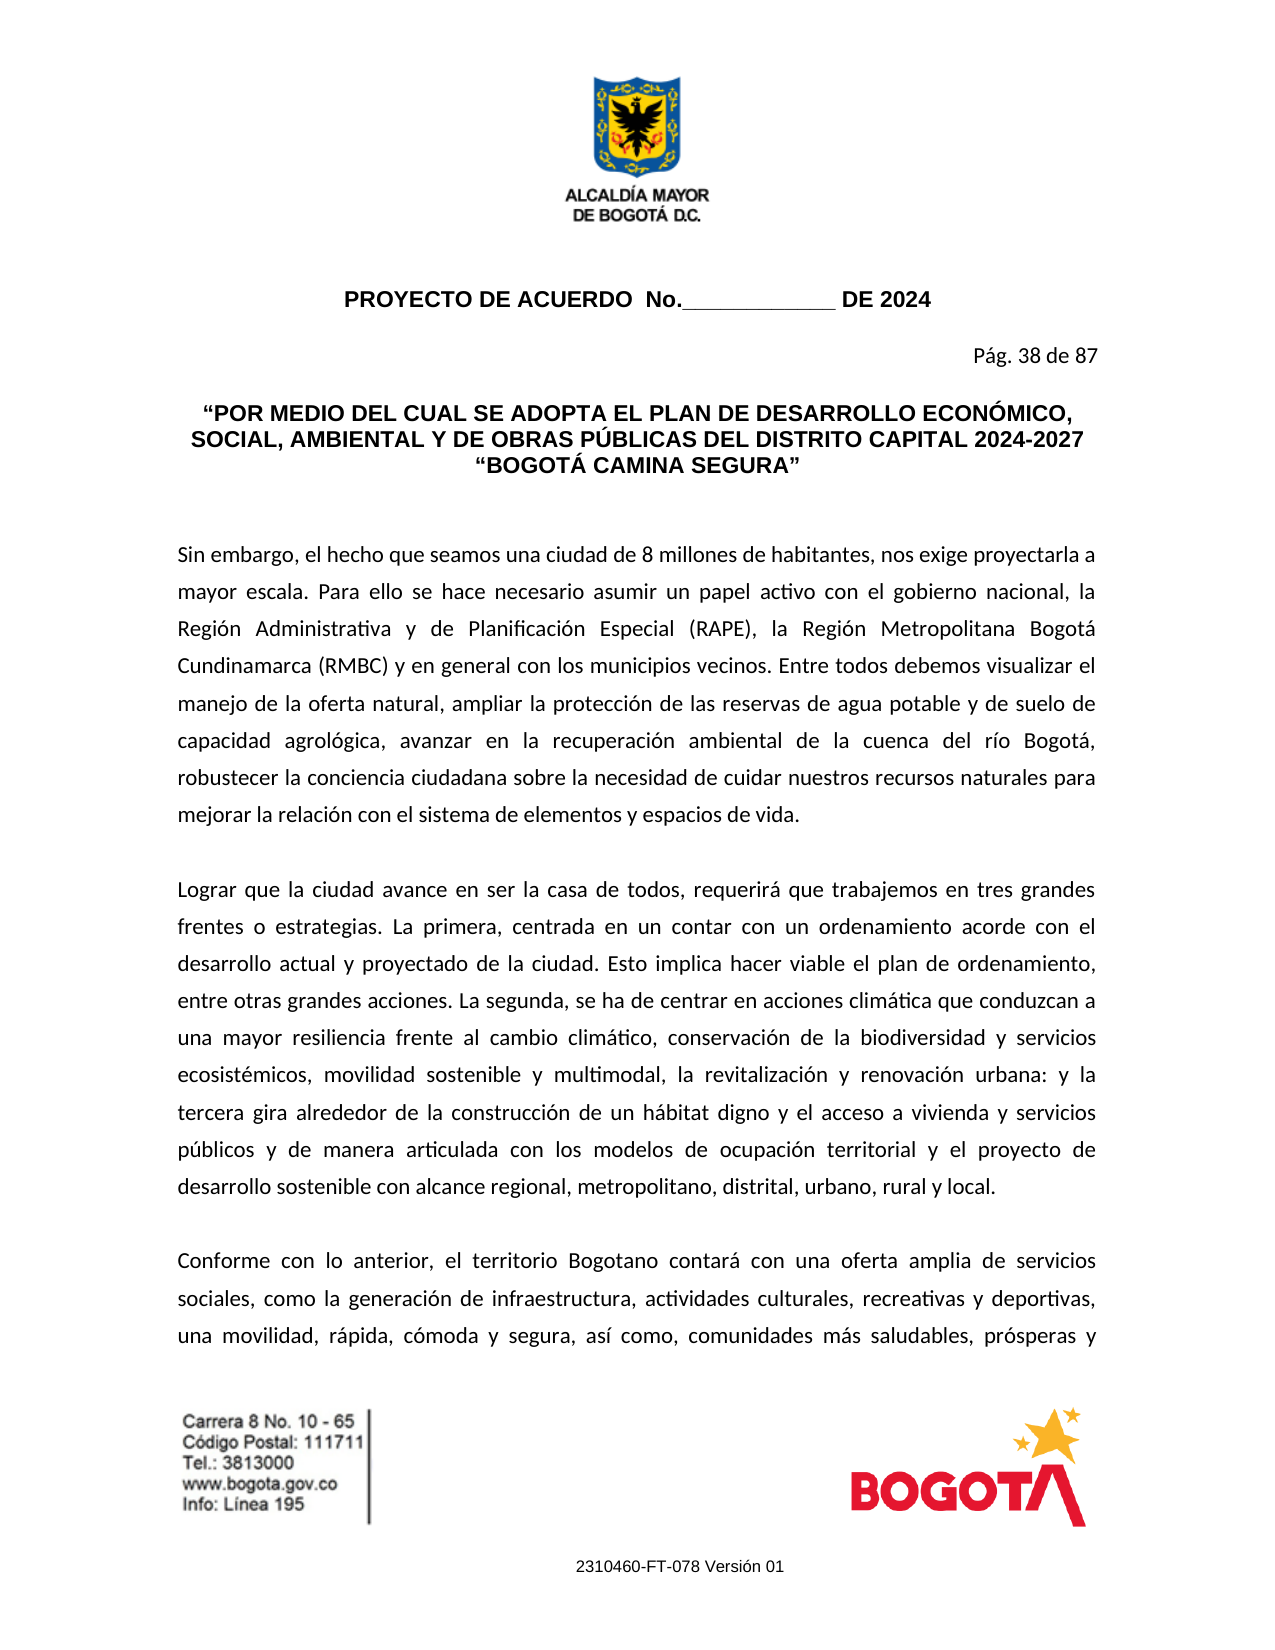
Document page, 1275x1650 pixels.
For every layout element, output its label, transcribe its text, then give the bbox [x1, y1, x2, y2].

text Sin embargo, el hecho que seamos una ciudad de 8 millones de habitantes, nos exige proyectarla a mayor escala. Para ello se hace necesario asumir un papel activo con el gobierno nacional, la Región Administrativa y de Planificación Especial (RAPE), la Región Metropolitana Bogotá Cundinamarca (RMBC) y en general con los municipios vecinos. Entre todos debemos visualizar el manejo de la oferta natural, ampliar la protección de las reservas de agua potable y de suelo de capacidad agrológica, avanzar en la recuperación ambiental de la cuenca del río Bogotá, robustecer la conciencia ciudadana sobre la necesidad de cuidar nuestros recursos naturales para mejorar la relación con el sistema de elementos y espacios de vida. [177, 540, 1098, 828]
text Lograr que la ciudad avance en ser la casa de todos, requerirá que trabajemos en tres grandes frentes o estrategias. La primera, centrada en un contar con un ordenamiento acorde con el desarrollo actual y proyectado de la ciudad. Esto implica hacer viable el plan de ordenamiento, entre otras grandes acciones. La segunda, se ha de centrar en acciones climática que conduzcan a una mayor resiliencia frente al cambio climático, conservación de la biodiversidad y servicios ecosistémicos, movilidad sostenible y multimodal, la revitalización y renovación urbana: y la tercera gira alrededor de la construcción de un hábitat digno y el acceso a vivienda y servicios públicos y de manera articulada con los modelos de ocupación territorial y el proyecto de desarrollo sostenible con alcance regional, metropolitano, distrital, urbano, rural y local. [177, 875, 1098, 1200]
picture [833, 1403, 1117, 1546]
text Conforme con lo anterior, el territorio Bogotano contará con una oferta amplia de servicios sociales, como la generación de infraestructura, actividades culturales, recreativas y deportivas, una movilidad, rápida, cómoda y segura, así como, comunidades más saludables, prósperas y sostenibles, desde un enfoque de resiliencia, equidad, proximidad y participativas, que permitan arraigar culturalmente comportamientos de respeto por el ambiente, en las generaciones presentes y futuras, para prevenir, enfrentar y contrarrestar los efectos generados por la crisis climática. [177, 1247, 1098, 1349]
picture [177, 1403, 378, 1538]
picture [555, 65, 720, 234]
